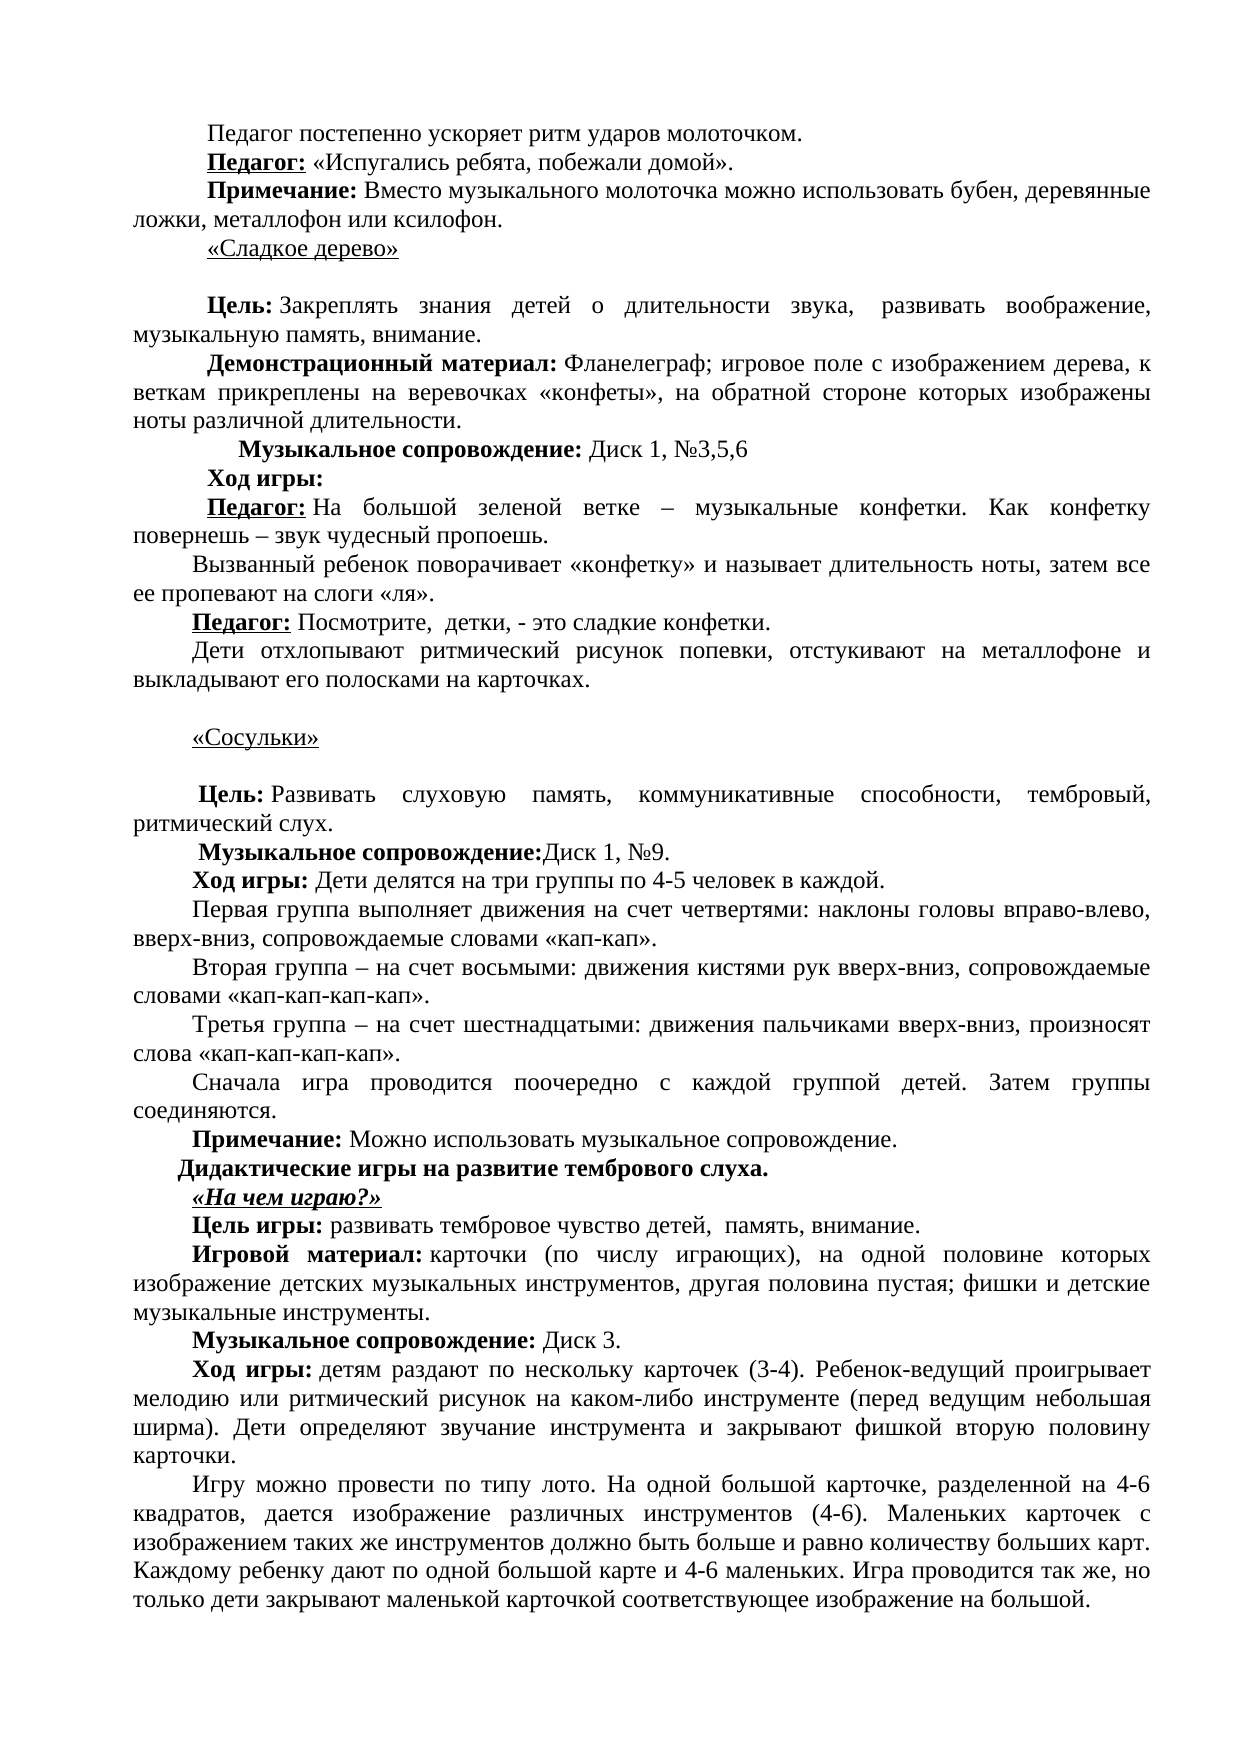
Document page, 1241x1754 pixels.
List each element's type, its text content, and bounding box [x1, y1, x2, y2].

text Дидактические игры на развитие тембрового слуха. [177, 1153, 1152, 1182]
text «Сладкое дерево» [133, 233, 1152, 262]
text Цель: Закреплять знания детей о длительности звука, развивать воображение, музыкальную память, внимание. [133, 291, 1152, 348]
text Третья группа – на счет шестнадцатыми: движения пальчиками вверх-вниз, произносят слова «кап-кап-кап-кап». [133, 1009, 1152, 1067]
text Примечание: Можно использовать музыкальное сопровождение. [133, 1124, 1152, 1153]
text Педагог: «Испугались ребята, побежали домой». [133, 147, 1152, 176]
text Вызванный ребенок поворачивает «конфетку» и называет длительность ноты, затем все ее пропевают на слоги «ля». [133, 549, 1152, 607]
text Педагог: Посмотрите, детки, - это сладкие конфетки. [133, 607, 1152, 636]
text Примечание: Вместо музыкального молоточка можно использовать бубен, деревянные ложки, металлофон или ксилофон. [133, 176, 1152, 233]
text Сначала игра проводится поочередно с каждой группой детей. Затем группы соединяются. [133, 1067, 1152, 1124]
text Дети отхлопывают ритмический рисунок попевки, отстукивают на металлофоне и выкладывают его полосками на карточках. [133, 636, 1152, 693]
text Музыкальное сопровождение: Диск 3. [133, 1326, 1152, 1354]
text Педагог: На большой зеленой ветке – музыкальные конфетки. Как конфетку повернешь – звук чудесный пропоешь. [133, 492, 1152, 549]
text «Сосульки» [133, 722, 1152, 751]
text Цель игры: развивать тембровое чувство детей, память, внимание. [133, 1211, 1152, 1239]
text Ход игры: Дети делятся на три группы по 4-5 человек в каждой. [133, 866, 1152, 894]
text Музыкальное сопровождение:Диск 1, №9. [133, 837, 1152, 866]
text Игровой материал: карточки (по числу играющих), на одной половине которых изображение детских музыкальных инструментов, другая половина пустая; фишки и детские музыкальные инструменты. [133, 1239, 1152, 1326]
text Ход игры: детям раздают по нескольку карточек (3-4). Ребенок-ведущий проигрывает мелодию или ритмический рисунок на каком-либо инструменте (перед ведущим небольшая ширма). Дети определяют звучание инструмента и закрывают фишкой вторую половину карточки. [133, 1354, 1152, 1469]
text Музыкальное сопровождение: Диск 1, №3,5,6 [133, 434, 1152, 463]
text Демонстрационный материал: Фланелеграф; игровое поле с изображением дерева, к веткам прикреплены на веревочках «конфеты», на обратной стороне которых изображены ноты различной длительности. [133, 348, 1152, 434]
text Первая группа выполняет движения на счет четвертями: наклоны головы вправо-влево, вверх-вниз, сопровождаемые словами «кап-кап». [133, 894, 1152, 952]
text «На чем играю?» [133, 1182, 1152, 1211]
text Игру можно провести по типу лото. На одной большой карточке, разделенной на 4-6 квадратов, дается изображение различных инструментов (4-6). Маленьких карточек с изображением таких же инструментов должно быть больше и равно количеству больших карт. Каждому ребенку дают по одной большой карте и 4-6 маленьких. Игра проводится так же, но только дети закрывают маленькой карточкой соответствующее изображение на большой. [133, 1469, 1152, 1613]
text Ход игры: [133, 463, 1152, 492]
text Цель: Развивать слуховую память, коммуникативные способности, тембровый, ритмический слух. [133, 779, 1152, 837]
text Вторая группа – на счет восьмыми: движения кистями рук вверх-вниз, сопровождаемые словами «кап-кап-кап-кап». [133, 952, 1152, 1009]
text Педагог постепенно ускоряет ритм ударов молоточком. [133, 118, 1152, 147]
